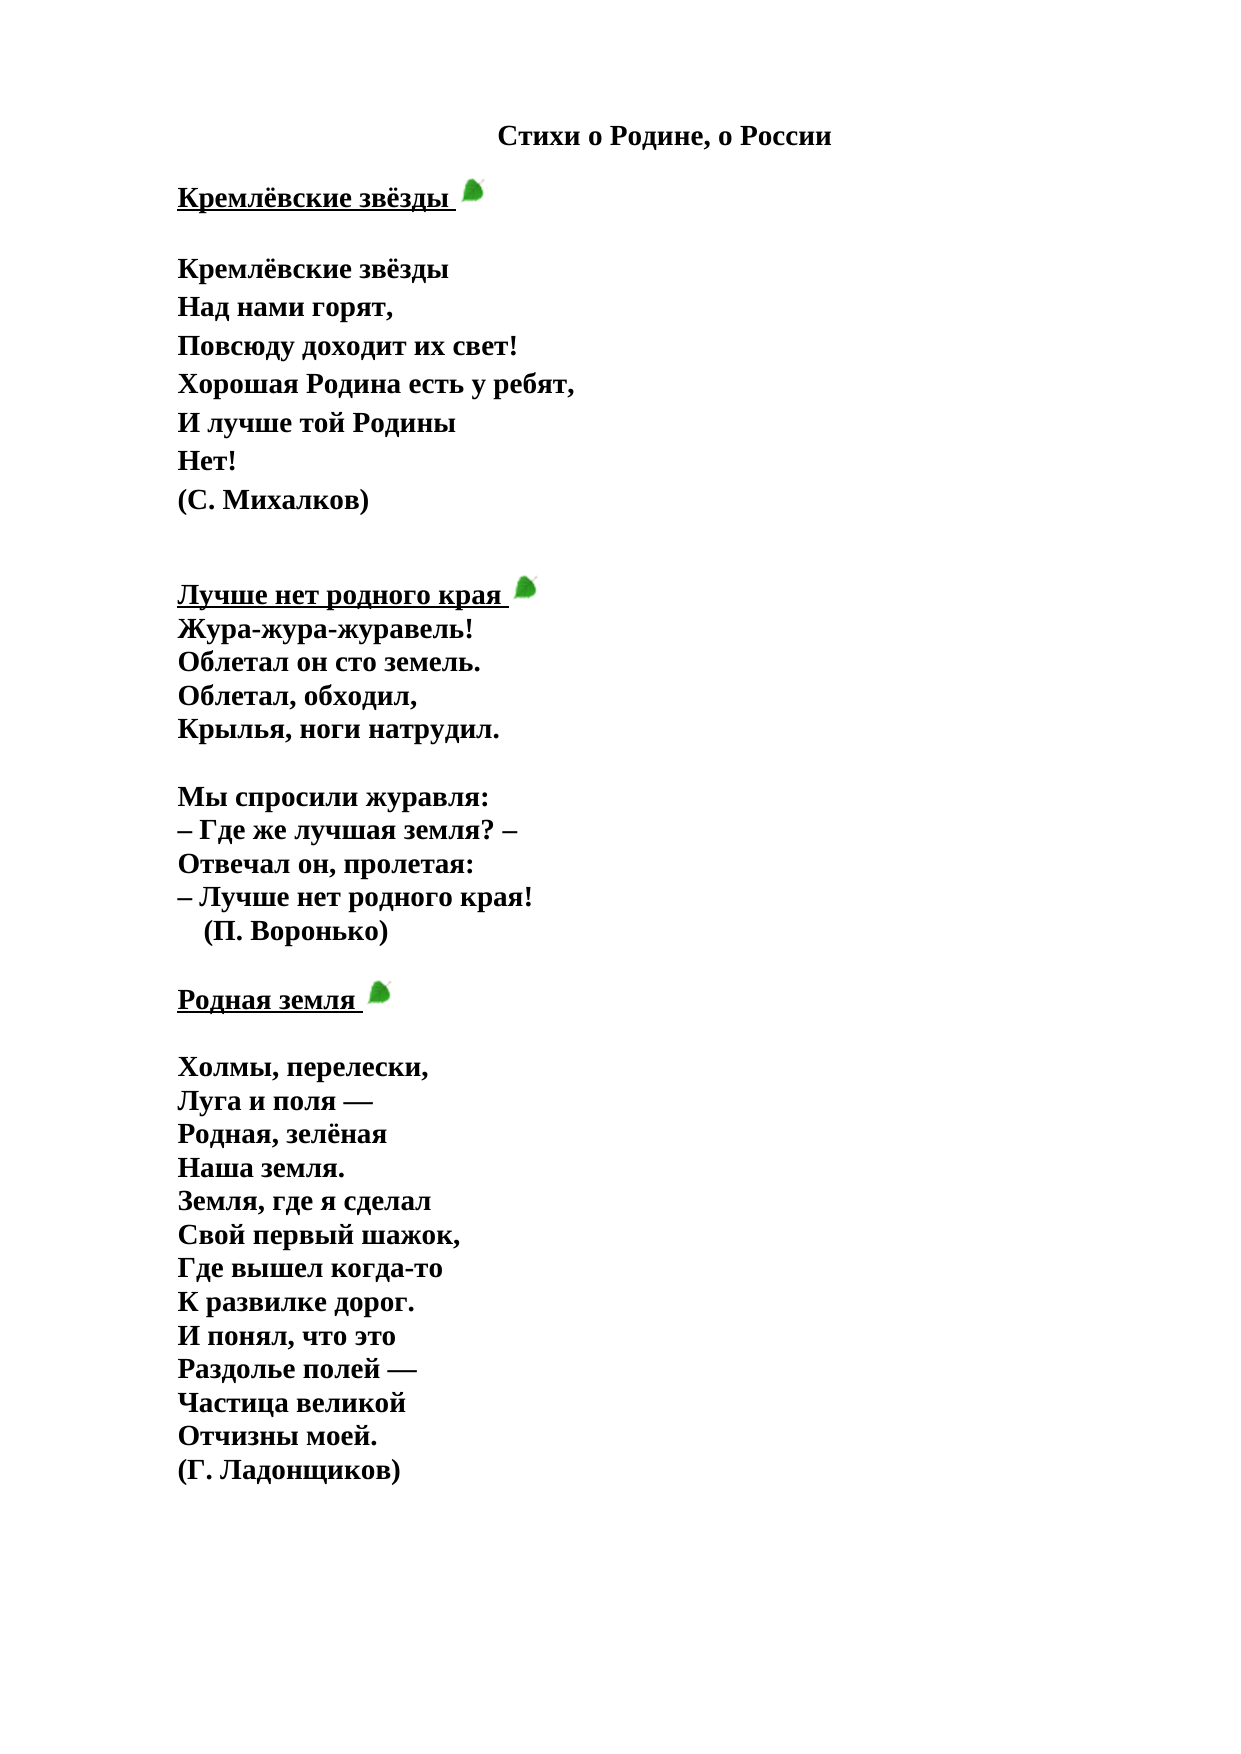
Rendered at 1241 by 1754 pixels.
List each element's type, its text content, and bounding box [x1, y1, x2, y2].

text Мы спросили журавля: – Где же лучшая земля? – Отвечал он, пролетая: – Лучше нет родного края! [177, 779, 1126, 913]
text Стихи о Родине, о России [177, 118, 1152, 152]
picture [362, 980, 395, 1010]
text (Г. Ладонщиков) [177, 1452, 1126, 1485]
text Холмы, перелески, Луга и поля — Родная, зелёная Наша земля. Земля, где я сделал Свой первый шажок, Где вышел когда-то К развилке дорог. И понял, что это Раздолье полей — Частица великой Отчизны моей. [177, 1016, 1126, 1452]
text Жура-жура-журавель! Облетал он сто земель. Облетал, обходил, Крылья, ноги натрудил. [177, 611, 1126, 745]
text Кремлёвские звёзды [177, 177, 1126, 213]
text (П. Воронько) [203, 913, 1126, 946]
picture [456, 177, 488, 208]
text Кремлёвские звёзды Над нами горят, Повсюду доходит их свет! Хорошая Родина есть у ребят, И лучше той Родины Нет! (С. Михалков) [177, 213, 1152, 516]
picture [508, 575, 541, 605]
text Родная земля [177, 980, 1126, 1016]
text Лучше нет родного края [177, 575, 1126, 611]
